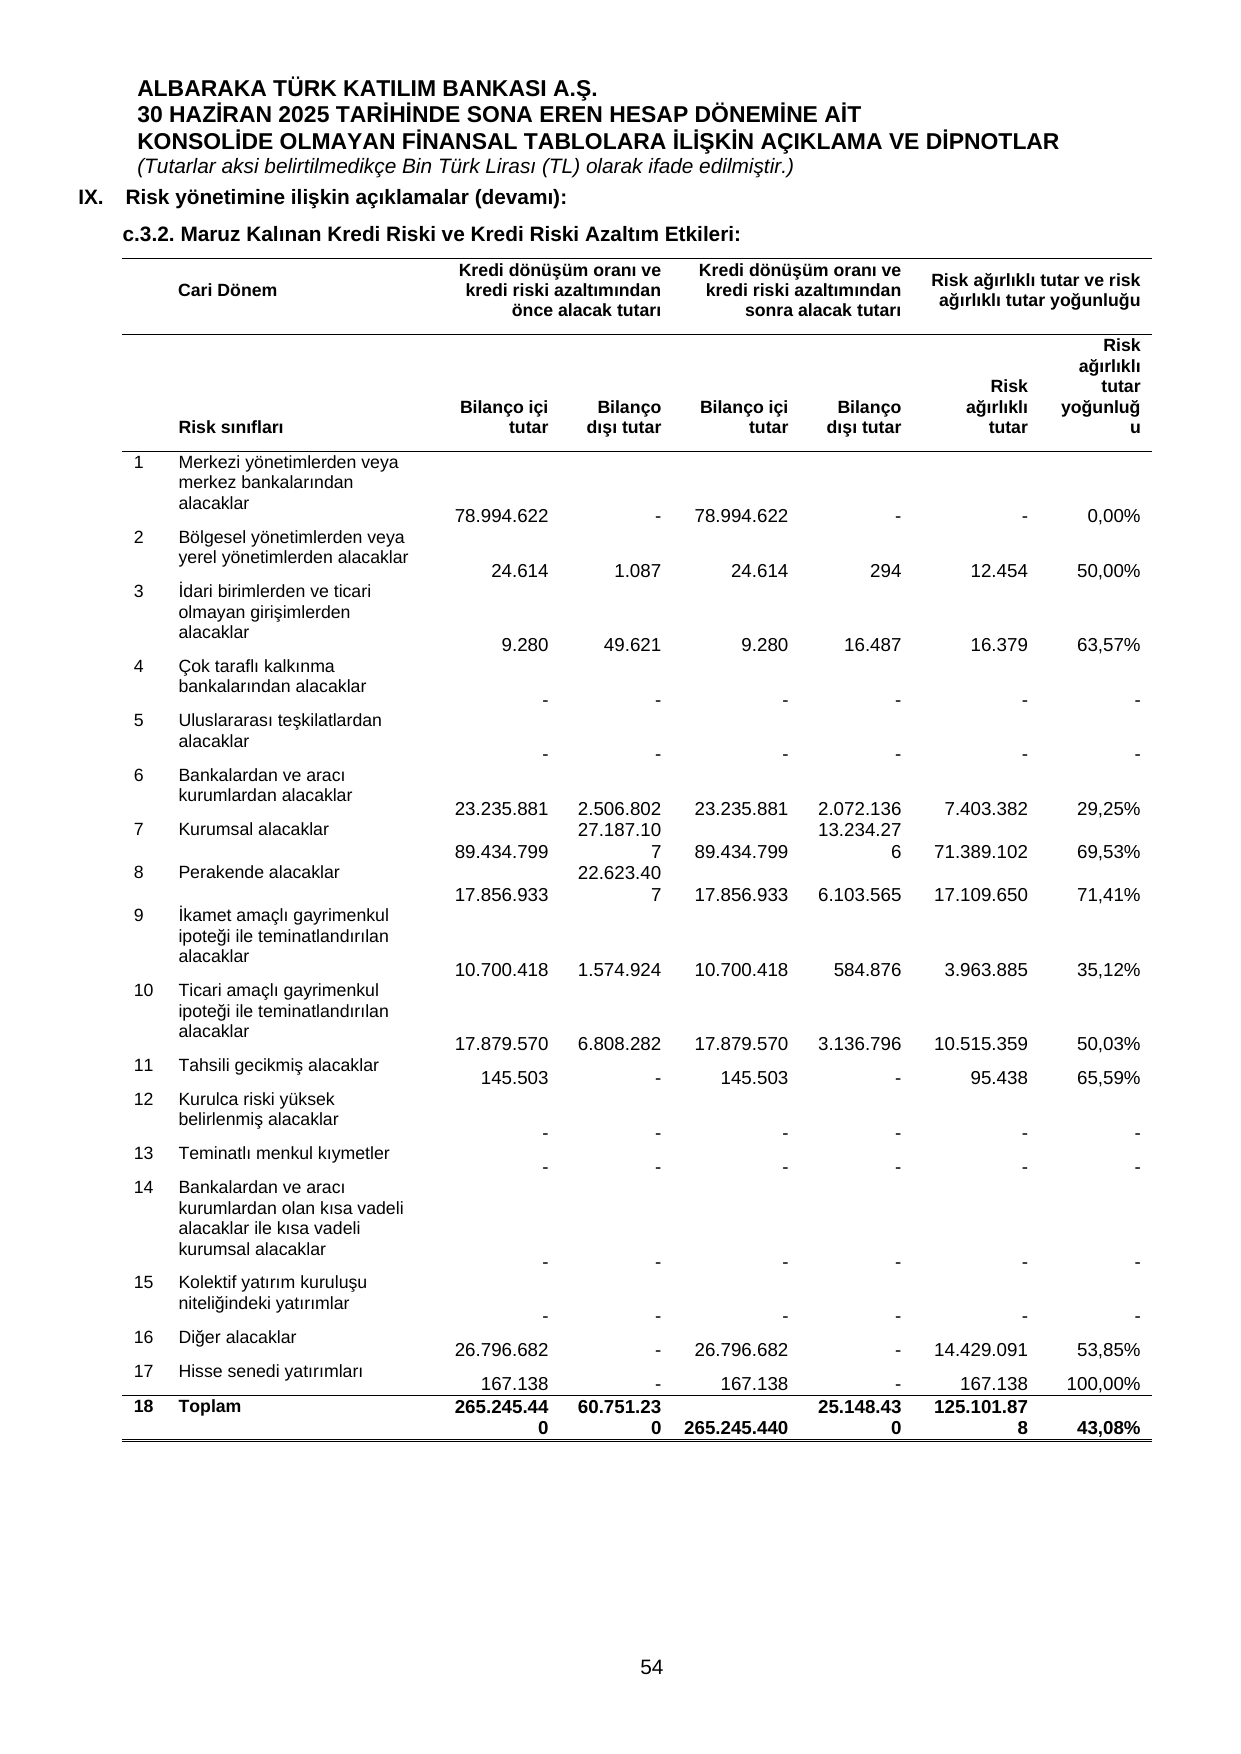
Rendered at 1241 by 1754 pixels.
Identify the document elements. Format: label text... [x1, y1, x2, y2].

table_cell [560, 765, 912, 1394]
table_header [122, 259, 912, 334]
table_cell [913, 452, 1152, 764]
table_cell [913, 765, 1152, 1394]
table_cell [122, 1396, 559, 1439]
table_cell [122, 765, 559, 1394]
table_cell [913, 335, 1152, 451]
text c.3.2. Maruz Kalınan Kredi Riski ve Kredi Riski Azaltım Etkileri: [122, 222, 1166, 246]
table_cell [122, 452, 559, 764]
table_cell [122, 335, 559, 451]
text IX. Risk yönetimine ilişkin açıklamalar (devamı): [78, 184, 1166, 209]
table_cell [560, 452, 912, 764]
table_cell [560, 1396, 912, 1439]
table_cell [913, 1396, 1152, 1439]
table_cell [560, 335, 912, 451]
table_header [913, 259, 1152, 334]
